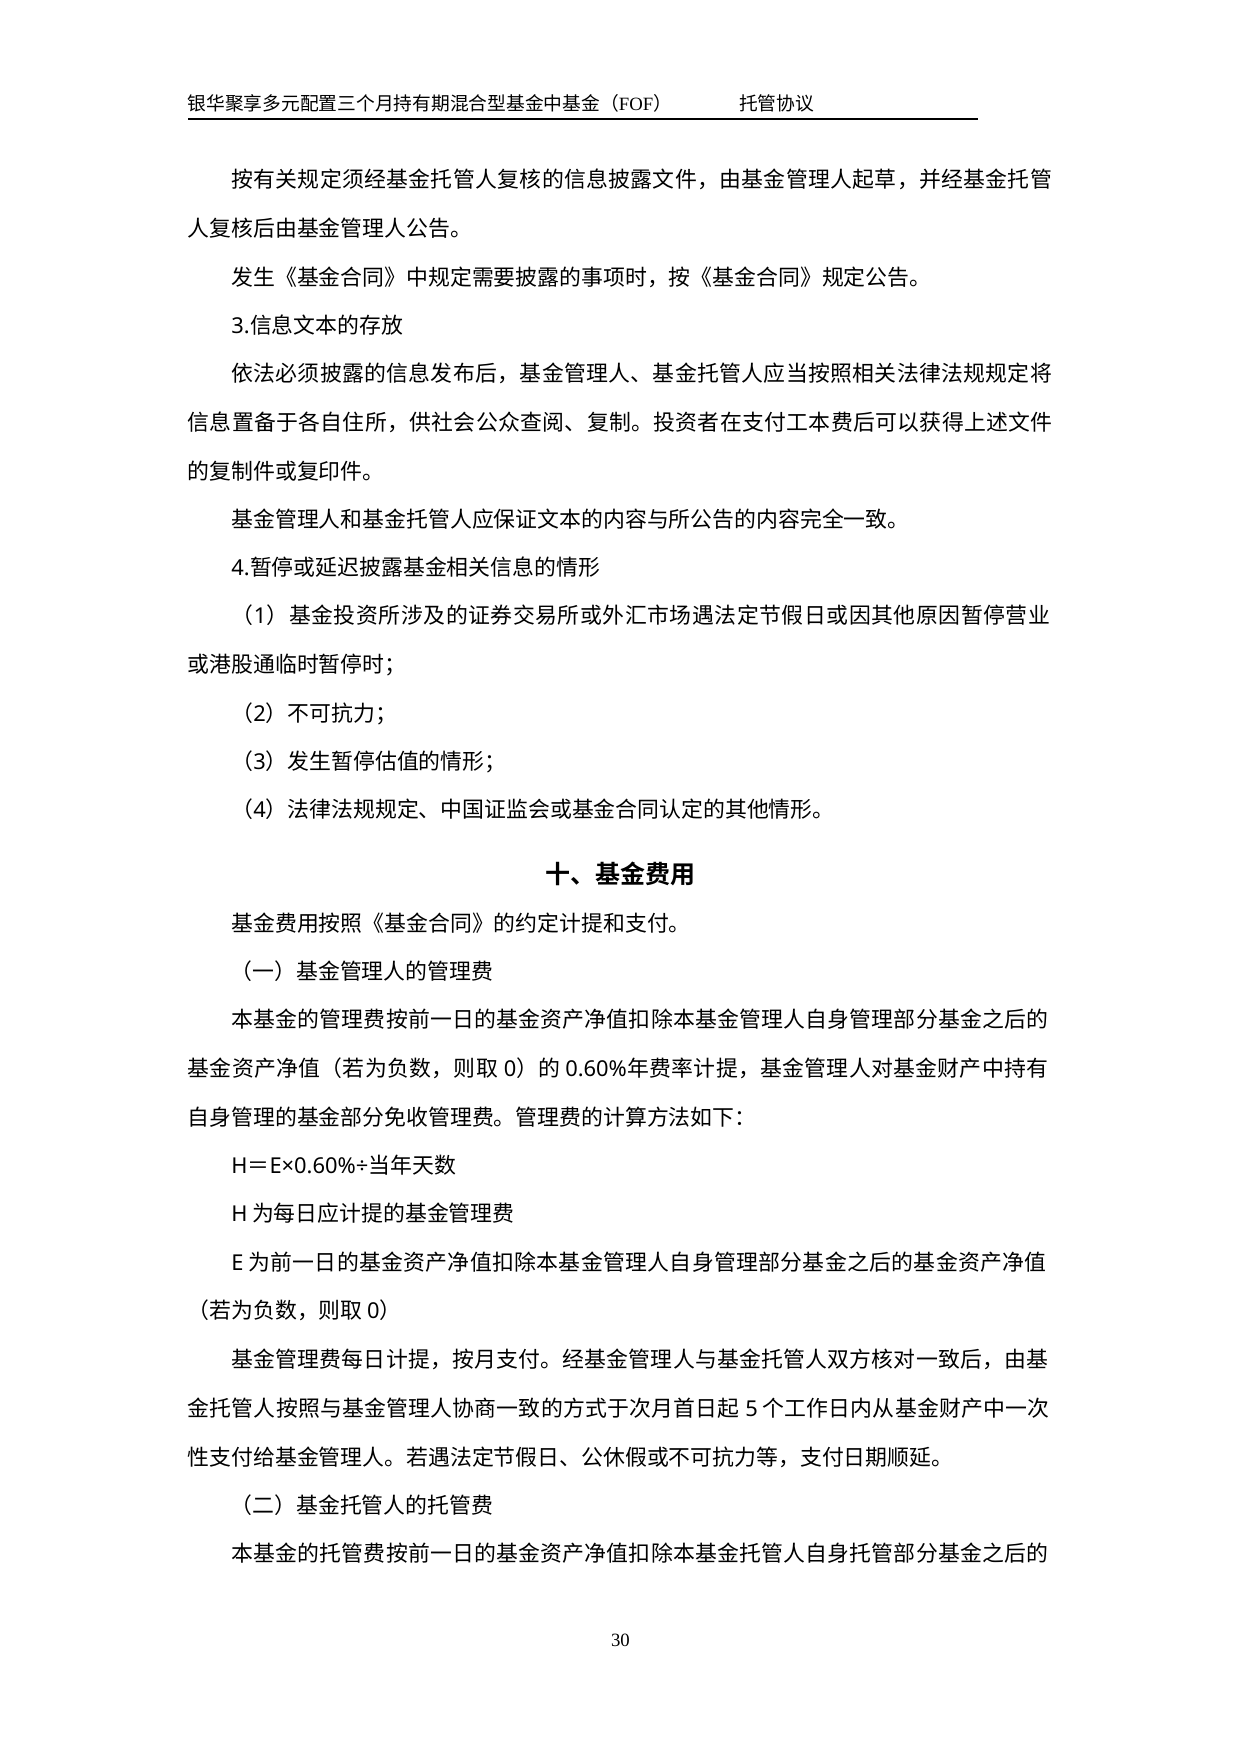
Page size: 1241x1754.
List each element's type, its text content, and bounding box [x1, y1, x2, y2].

subtitle （二）基金托管人的托管费 [187, 1487, 1053, 1520]
text 基金管理费每日计提，按月支付。经基金管理人与基金托管人双方核对一致后，由基金托管人按照与基金管理人协商一致的方式于次月首日起5个工作日内从基金财产中一次性支付给基金管理人。若遇法定节假日、公休假或不可抗力等，支付日期顺延。 [187, 1342, 1050, 1472]
text 按有关规定须经基金托管人复核的信息披露文件，由基金管理人起草，并经基金托管人复核后由基金管理人公告。 [187, 162, 1053, 243]
text H为每日应计提的基金管理费 [187, 1196, 1050, 1229]
text E为前一日的基金资产净值扣除本基金管理人自身管理部分基金之后的基金资产净值（若为负数，则取0） [187, 1244, 1050, 1326]
text 依法必须披露的信息发布后，基金管理人、基金托管人应当按照相关法律法规规定将信息置备于各自住所，供社会公众查阅、复制。投资者在支付工本费后可以获得上述文件的复制件或复印件。 [187, 356, 1053, 486]
subtitle （一）基金管理人的管理费 [187, 954, 1053, 986]
text （3）发生暂停估值的情形； [187, 744, 1053, 776]
text （4）法律法规规定、中国证监会或基金合同认定的其他情形。 [187, 792, 1053, 824]
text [187, 1536, 1050, 1568]
text 4.暂停或延迟披露基金相关信息的情形 [187, 550, 1053, 582]
text （2）不可抗力； [187, 695, 1053, 728]
text 基金管理人和基金托管人应保证文本的内容与所公告的内容完全一致。 [187, 502, 1053, 534]
text 本基金的管理费按前一日的基金资产净值扣除本基金管理人自身管理部分基金之后的基金资产净值（若为负数，则取0）的0.60%年费率计提，基金管理人对基金财产中持有自身管理的基金部分免收管理费。管理费的计算方法如下： [187, 1002, 1050, 1132]
text 发生《基金合同》中规定需要披露的事项时，按《基金合同》规定公告。 [187, 259, 1053, 292]
text 十、基金费用 [187, 840, 1053, 905]
text 3.信息文本的存放 [187, 307, 1053, 340]
text 基金费用按照《基金合同》的约定计提和支付。 [187, 905, 1050, 938]
text （1）基金投资所涉及的证券交易所或外汇市场遇法定节假日或因其他原因暂停营业或港股通临时暂停时； [187, 598, 1053, 679]
text H＝E×0.60%÷当年天数 [187, 1148, 1050, 1180]
